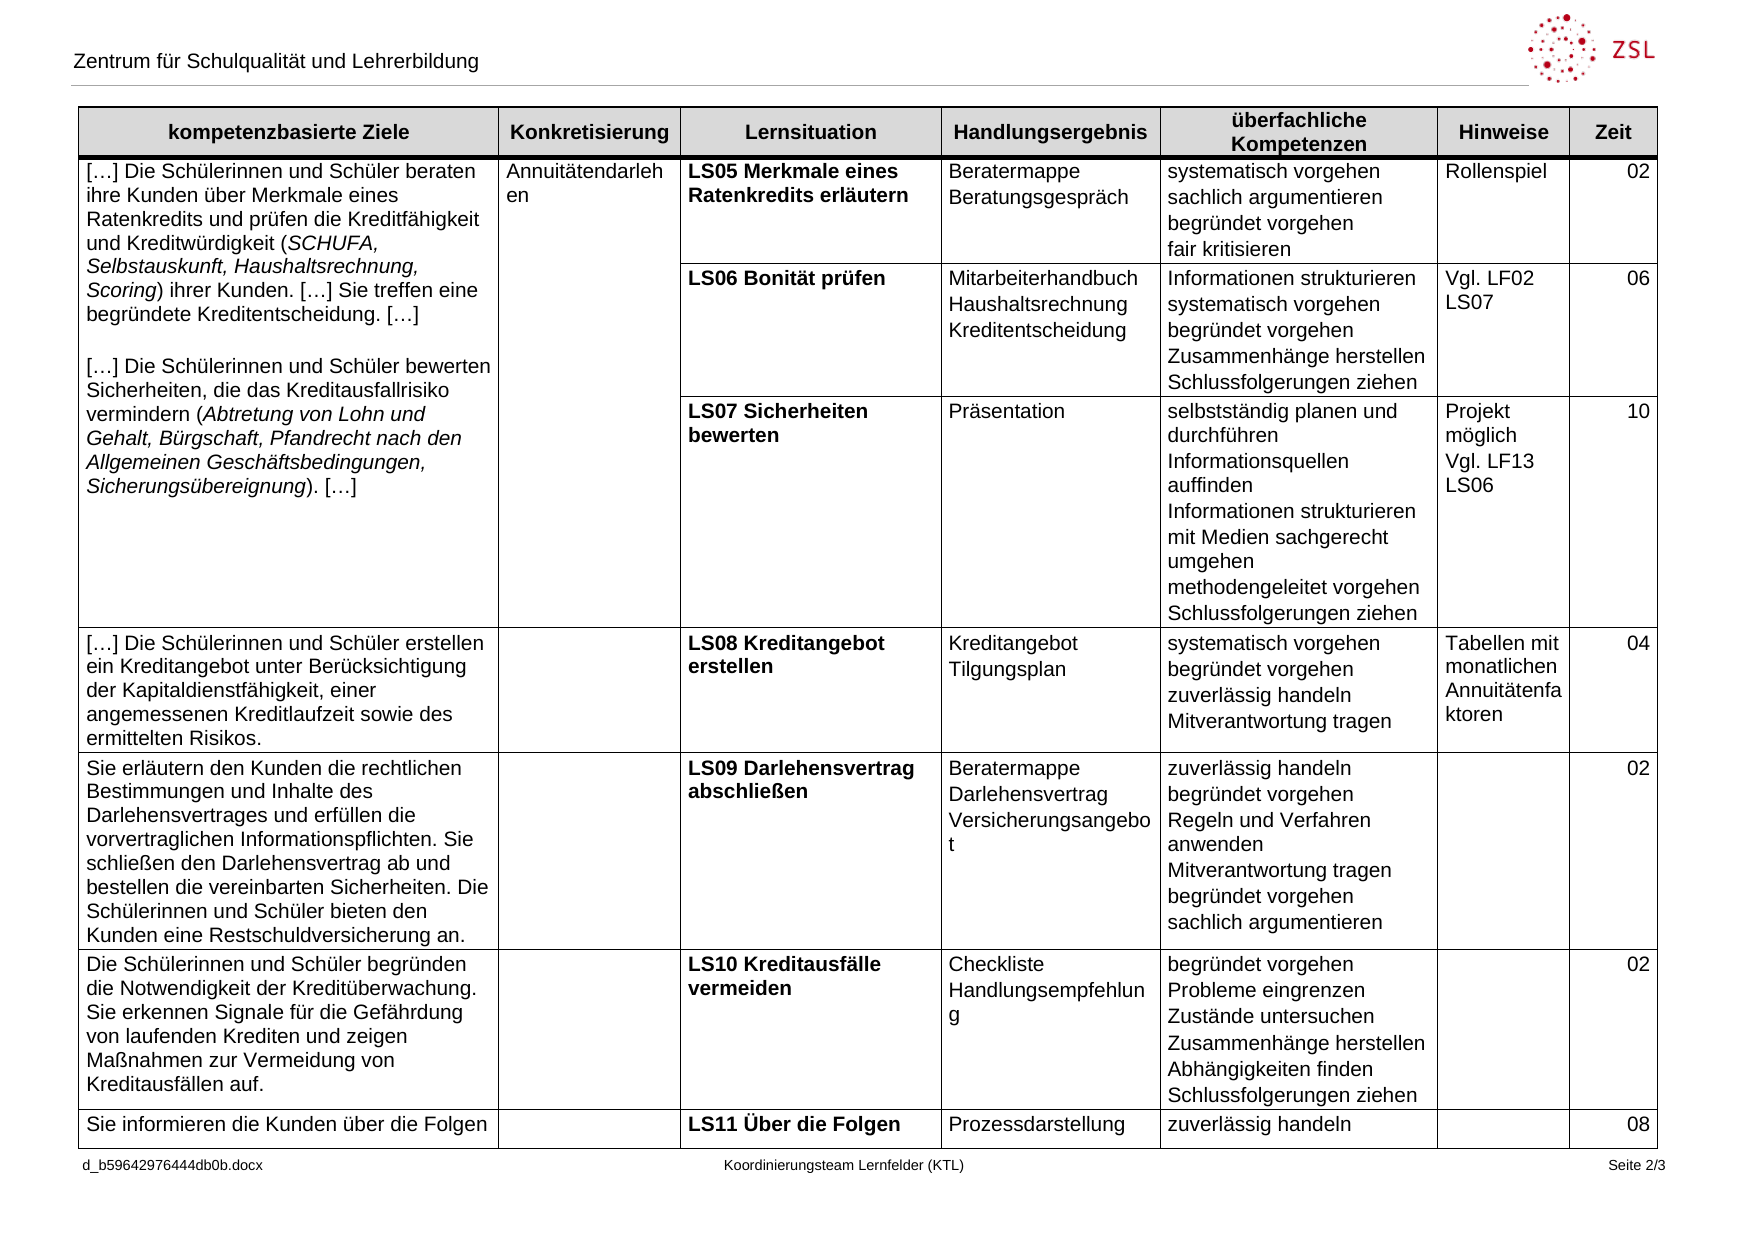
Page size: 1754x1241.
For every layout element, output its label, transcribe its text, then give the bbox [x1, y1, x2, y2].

table_cell Rollenspiel [1438, 160, 1569, 263]
table_cell systematisch vorgehen sachlich argumentieren begründet vorgehen fair kritisieren [1161, 160, 1437, 263]
table_cell 10 [1570, 397, 1657, 627]
table_cell [1438, 950, 1569, 1108]
table_header überfachliche Kompetenzen [1161, 108, 1437, 155]
table_cell Mitarbeiterhandbuch Haushaltsrechnung Kreditentscheidung [942, 264, 1160, 396]
table_cell selbstständig planen und durchführen Informationsquellen auffinden Informationen strukturieren mit Medien sachgerecht umgehen methodengeleitet vorgehen Schlussfolgerungen ziehen [1161, 397, 1437, 627]
table_cell 02 [1570, 753, 1657, 949]
table_cell […] Die Schülerinnen und Schüler erstellen ein Kreditangebot unter Berücksichtigung der Kapitaldienstfähigkeit, einer angemessenen Kreditlaufzeit sowie des ermittelten Risikos. [79, 628, 498, 752]
table_cell LS09 Darlehensvertrag abschließen [681, 753, 941, 949]
table_cell Sie erläutern den Kunden die rechtlichen Bestimmungen und Inhalte des Darlehensvertrages und erfüllen die vorvertraglichen Informationspflichten. Sie schließen den Darlehensvertrag ab und bestellen die vereinbarten Sicherheiten. Die Schülerinnen und Schüler bieten den Kunden eine Restschuldversicherung an. [79, 753, 498, 949]
table_cell Vgl. LF02 LS07 [1438, 264, 1569, 396]
table_cell Kreditangebot Tilgungsplan [942, 628, 1160, 752]
table_cell 02 [1570, 160, 1657, 263]
picture [1526, 13, 1657, 85]
table_cell begründet vorgehen Probleme eingrenzen Zustände untersuchen Zusammenhänge herstellen Abhängigkeiten finden Schlussfolgerungen ziehen [1161, 950, 1437, 1108]
table_header Zeit [1570, 108, 1657, 155]
table_cell [499, 950, 680, 1108]
table_cell LS05 Merkmale eines Ratenkredits erläutern [681, 160, 941, 263]
table_cell [1438, 753, 1569, 949]
table_cell Informationen strukturieren systematisch vorgehen begründet vorgehen Zusammenhänge herstellen Schlussfolgerungen ziehen [1161, 264, 1437, 396]
table_cell 04 [1570, 628, 1657, 752]
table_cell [681, 1110, 941, 1148]
table_cell 08 [1570, 1110, 1657, 1148]
table_cell LS10 Kreditausfälle vermeiden [681, 950, 941, 1108]
table_cell Beratermappe Darlehensvertrag Versicherungsangebot [942, 753, 1160, 949]
table_cell 02 [1570, 950, 1657, 1108]
table_header Handlungsergebnis [942, 108, 1160, 155]
table_cell Tabellen mit monatlichen Annuitätenfaktoren [1438, 628, 1569, 752]
table_cell Beratermappe Beratungsgespräch [942, 160, 1160, 263]
table_cell LS07 Sicherheiten bewerten [681, 397, 941, 627]
table_cell LS06 Bonität prüfen [681, 264, 941, 396]
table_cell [1161, 1110, 1437, 1148]
table_cell Die Schülerinnen und Schüler begründen die Notwendigkeit der Kreditüberwachung. Sie erkennen Signale für die Gefährdung von laufenden Krediten und zeigen Maßnahmen zur Vermeidung von Kreditausfällen auf. [79, 950, 498, 1108]
table_cell […] Die Schülerinnen und Schüler beraten ihre Kunden über Merkmale eines Ratenkredits und prüfen die Kreditfähigkeit und Kreditwürdigkeit (SCHUFA, Selbstauskunft, Haushaltsrechnung, Scoring) ihrer Kunden. […] Sie treffen eine begründete Kreditentscheidung. […] […] Die Schülerinnen und Schüler bewerten Sicherheiten, die das Kreditausfallrisiko vermindern (Abtretung von Lohn und Gehalt, Bürgschaft, Pfandrecht nach den Allgemeinen Geschäftsbedingungen, Sicherungsübereignung). […] [79, 160, 498, 627]
table_cell LS08 Kreditangebot erstellen [681, 628, 941, 752]
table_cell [942, 1110, 1160, 1148]
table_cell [79, 1110, 498, 1148]
table_cell [499, 753, 680, 949]
table_cell Präsentation [942, 397, 1160, 627]
table_cell zuverlässig handeln begründet vorgehen Regeln und Verfahren anwenden Mitverantwortung tragen begründet vorgehen sachlich argumentieren [1161, 753, 1437, 949]
table_header kompetenzbasierte Ziele [79, 108, 498, 155]
table_cell [499, 628, 680, 752]
table_cell systematisch vorgehen begründet vorgehen zuverlässig handeln Mitverantwortung tragen [1161, 628, 1437, 752]
table_header Hinweise [1438, 108, 1569, 155]
table_cell Checkliste Handlungsempfehlung [942, 950, 1160, 1108]
table_cell [499, 1110, 680, 1148]
table_cell [1438, 1110, 1569, 1148]
table_cell Annuitätendarlehen [499, 160, 680, 627]
table_cell 06 [1570, 264, 1657, 396]
table_header Konkretisierung [499, 108, 680, 155]
table_header Lernsituation [681, 108, 941, 155]
table_cell Projekt möglich Vgl. LF13 LS06 [1438, 397, 1569, 627]
